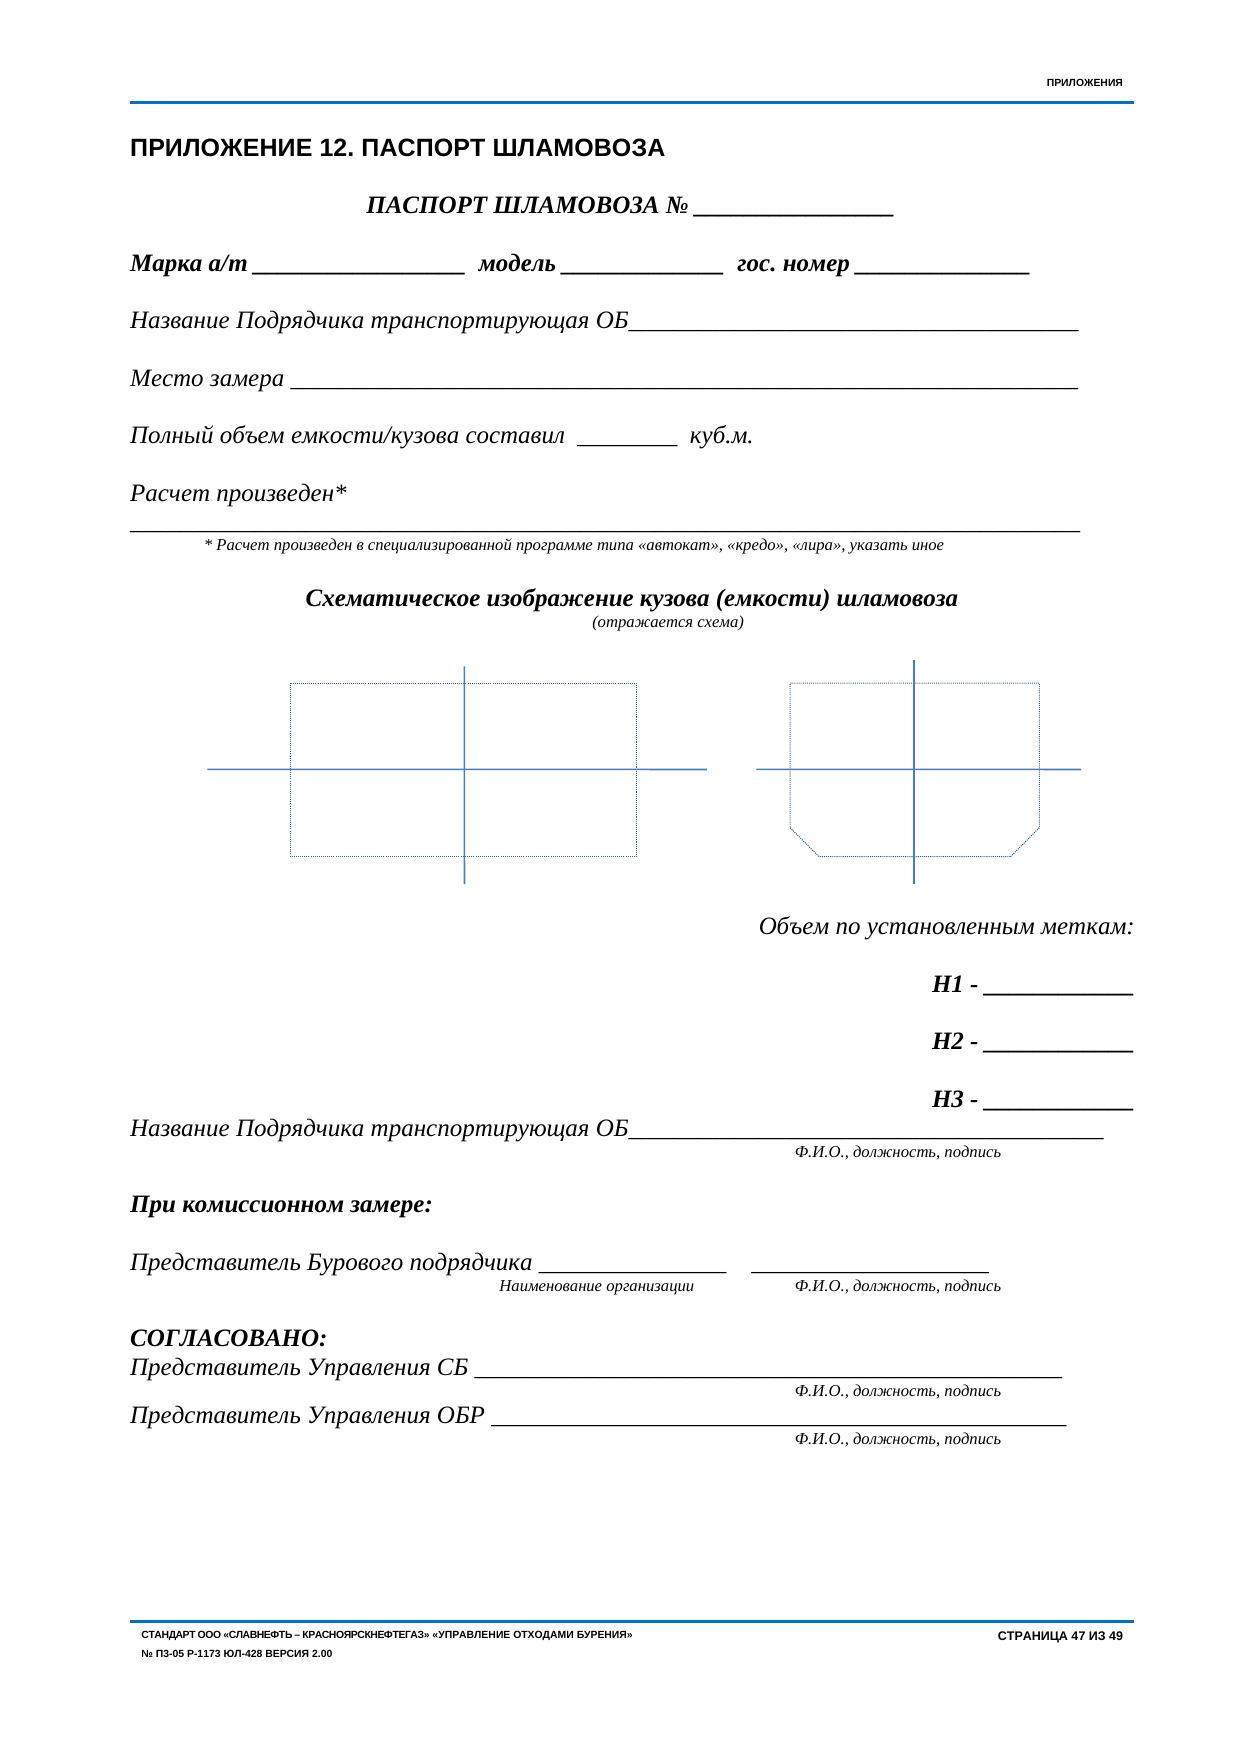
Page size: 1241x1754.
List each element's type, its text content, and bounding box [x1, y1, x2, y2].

text Объем по установленным меткам: [130, 911, 1137, 940]
text Название Подрядчика транспортирующая ОБ____________________________________ [130, 305, 1134, 334]
text Представитель Управления СБ _______________________________________________ [130, 1352, 1134, 1381]
text H1 - ____________ [130, 969, 1137, 998]
text Ф.И.О., должность, подпись [721, 1381, 1134, 1400]
text Ф.И.О., должность, подпись [721, 1141, 1134, 1161]
text Место замера _______________________________________________________________ [130, 363, 1134, 391]
text При комиссионном замере: [130, 1189, 1134, 1218]
text (отражается схема) [130, 612, 1134, 631]
text H2 - ____________ [130, 1026, 1137, 1055]
text Наименование организации Ф.И.О., должность, подпись [425, 1276, 1134, 1295]
text Схематическое изображение кузова (емкости) шламовоза [130, 583, 1134, 612]
text Полный объем емкости/кузова составил ________ куб.м. [130, 420, 1134, 449]
text H3 - ____________ [130, 1084, 1137, 1113]
text Расчет произведен* ____________________________________________________________________________ [130, 478, 1134, 535]
text ПАСПОРТ ШЛАМОВОЗА № ________________ [130, 190, 1134, 219]
text Представитель Бурового подрядчика _______________ ___________________ [130, 1247, 1134, 1276]
text СОГЛАСОВАНО: [130, 1323, 1134, 1352]
subtitle ПРИЛОЖЕНИЕ 12. ПАСПОРТ ШЛАМОВОЗА [130, 133, 1134, 161]
text Название Подрядчика транспортирующая ОБ______________________________________ [130, 1113, 1134, 1141]
text Марка а/т _________________ модель _____________ гос. номер ______________ [130, 248, 1134, 276]
table_header [717, 631, 1131, 911]
text * Расчет произведен в специализированной программе типа «автокат», «кредо», «лира», указать иное [130, 535, 1134, 554]
table_header [141, 631, 717, 911]
text Представитель Управления ОБР ______________________________________________ [130, 1400, 1134, 1429]
text Ф.И.О., должность, подпись [721, 1429, 1134, 1448]
